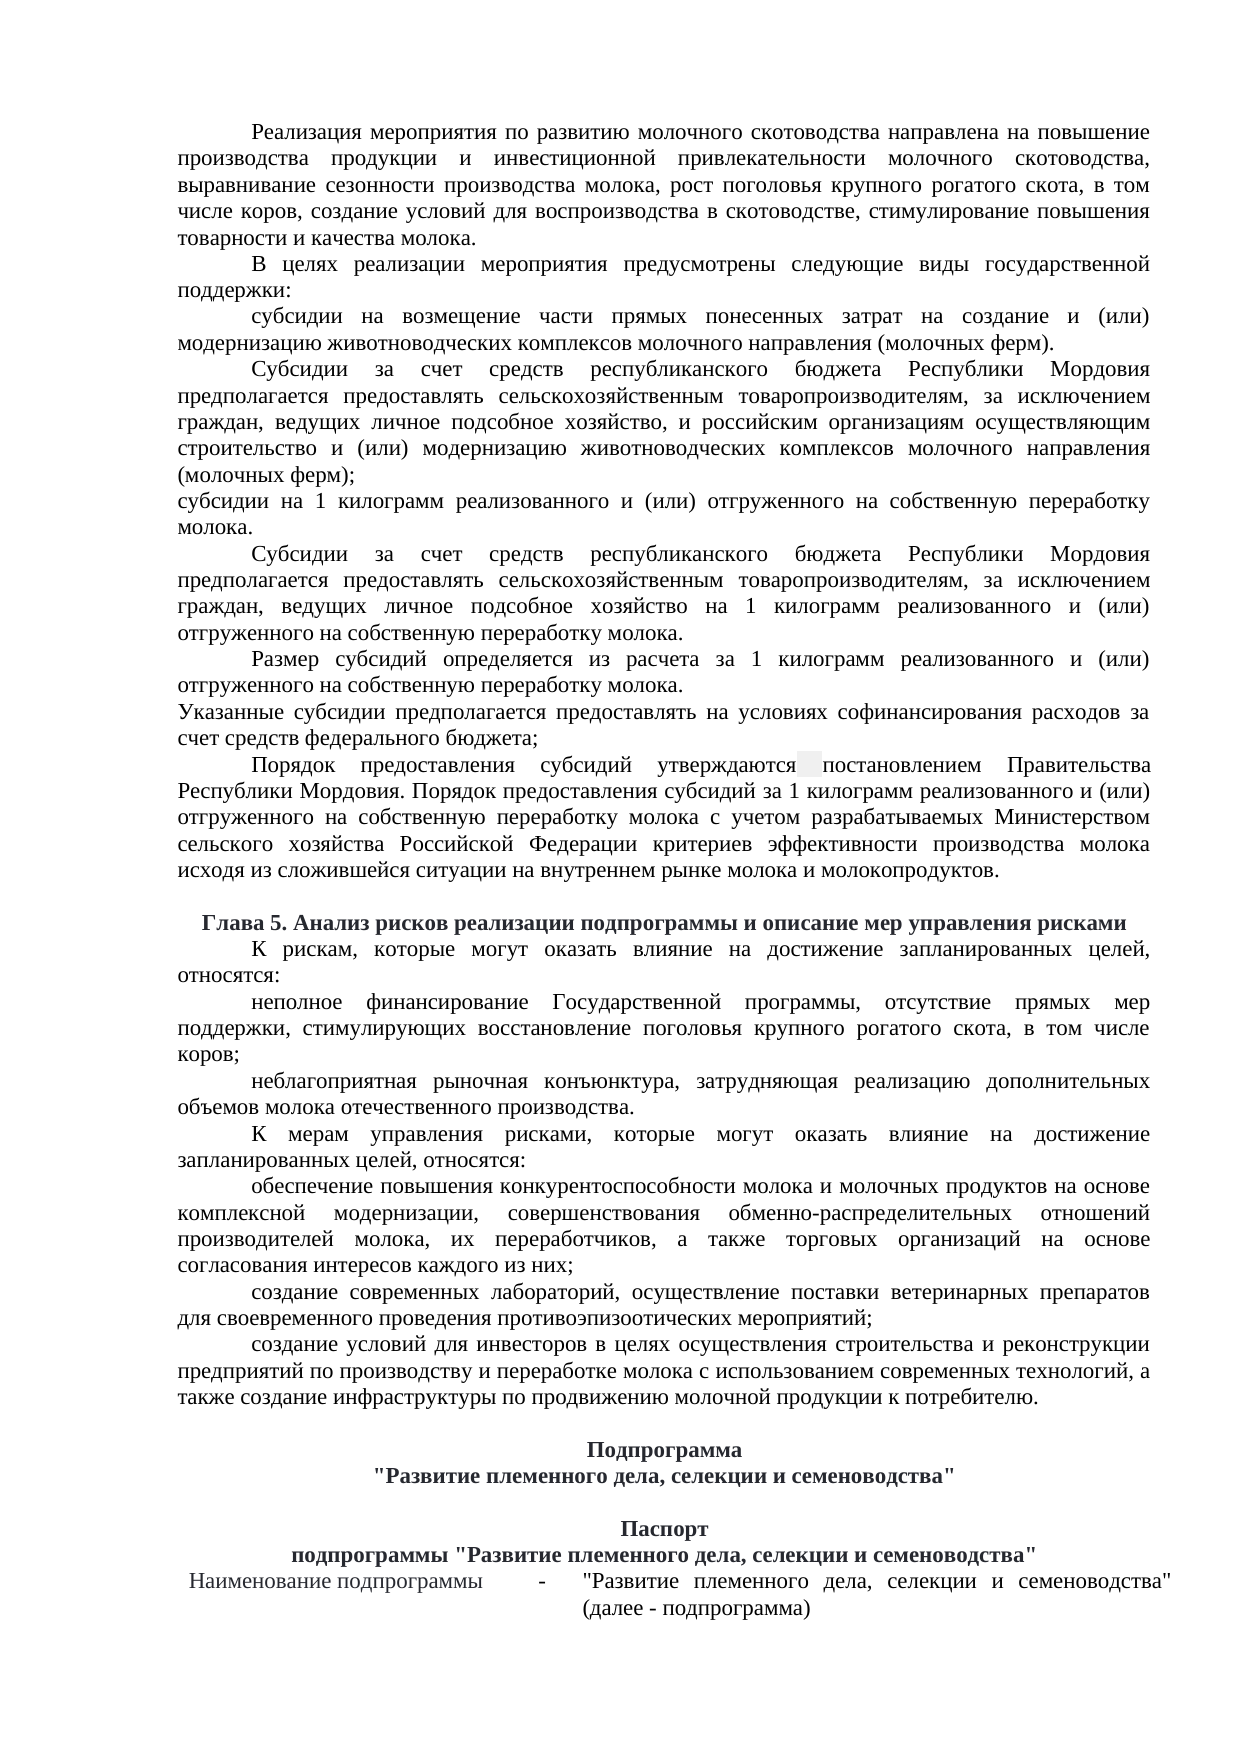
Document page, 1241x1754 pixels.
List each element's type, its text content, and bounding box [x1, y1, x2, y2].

text Размер субсидий определяется из расчета за 1 килограмм реализованного и (или) отгруженного на собственную переработку молока. [177, 645, 1152, 698]
text Реализация мероприятия по развитию молочного скотоводства направлена на повышение производства продукции и инвестиционной привлекательности молочного скотоводства, выравнивание сезонности производства молока, рост поголовья крупного рогатого скота, в том числе коров, создание условий для воспроизводства в скотоводстве, стимулирование повышения товарности и качества молока. [177, 118, 1152, 250]
text создание современных лабораторий, осуществление поставки ветеринарных препаратов для своевременного проведения противоэпизоотических мероприятий; [177, 1278, 1152, 1330]
subtitle Глава 5. Анализ рисков реализации подпрограммы и описание мер управления рисками [177, 909, 1152, 935]
subtitle Паспорт подпрограммы "Развитие племенного дела, селекции и семеноводства" [177, 1515, 1152, 1568]
table_header Наименование подпрограммы [177, 1568, 513, 1620]
text неблагоприятная рыночная конъюнктура, затрудняющая реализацию дополнительных объемов молока отечественного производства. [177, 1067, 1152, 1119]
text К мерам управления рисками, которые могут оказать влияние на достижение запланированных целей, относятся: [177, 1119, 1152, 1172]
table_header "Развитие племенного дела, селекции и семеноводства" (далее - подпрограмма) [571, 1568, 1183, 1620]
subtitle Подпрограмма "Развитие племенного дела, селекции и семеноводства" [177, 1436, 1152, 1488]
text Субсидии за счет средств республиканского бюджета Республики Мордовия предполагается предоставлять сельскохозяйственным товаропроизводителям, за исключением граждан, ведущих личное подсобное хозяйство, и российским организациям осуществляющим строительство и (или) модернизацию животноводческих комплексов молочного направления (молочных ферм); [177, 355, 1152, 487]
text обеспечение повышения конкурентоспособности молока и молочных продуктов на основе комплексной модернизации, совершенствования обменно-распределительных отношений производителей молока, их переработчиков, а также торговых организаций на основе согласования интересов каждого из них; [177, 1172, 1152, 1278]
table_header - [513, 1568, 571, 1620]
text Порядок предоставления субсидий утверждаются постановлением Правительства Республики Мордовия. Порядок предоставления субсидий за 1 килограмм реализованного и (или) отгруженного на собственную переработку молока с учетом разрабатываемых Министерством сельского хозяйства Российской Федерации критериев эффективности производства молока исходя из сложившейся ситуации на внутреннем рынке молока и молокопродуктов. [177, 751, 1152, 882]
text В целях реализации мероприятия предусмотрены следующие виды государственной поддержки: [177, 250, 1152, 303]
text неполное финансирование Государственной программы, отсутствие прямых мер поддержки, стимулирующих восстановление поголовья крупного рогатого скота, в том числе коров; [177, 988, 1152, 1067]
text Указанные субсидии предполагается предоставлять на условиях софинансирования расходов за счет средств федерального бюджета; [177, 698, 1152, 751]
text создание условий для инвесторов в целях осуществления строительства и реконструкции предприятий по производству и переработке молока с использованием современных технологий, а также создание инфраструктуры по продвижению молочной продукции к потребителю. [177, 1330, 1152, 1409]
text Субсидии за счет средств республиканского бюджета Республики Мордовия предполагается предоставлять сельскохозяйственным товаропроизводителям, за исключением граждан, ведущих личное подсобное хозяйство на 1 килограмм реализованного и (или) отгруженного на собственную переработку молока. [177, 540, 1152, 645]
text субсидии на возмещение части прямых понесенных затрат на создание и (или) модернизацию животноводческих комплексов молочного направления (молочных ферм). [177, 303, 1152, 355]
text К рискам, которые могут оказать влияние на достижение запланированных целей, относятся: [177, 935, 1152, 988]
text субсидии на 1 килограмм реализованного и (или) отгруженного на собственную переработку молока. [177, 487, 1152, 540]
